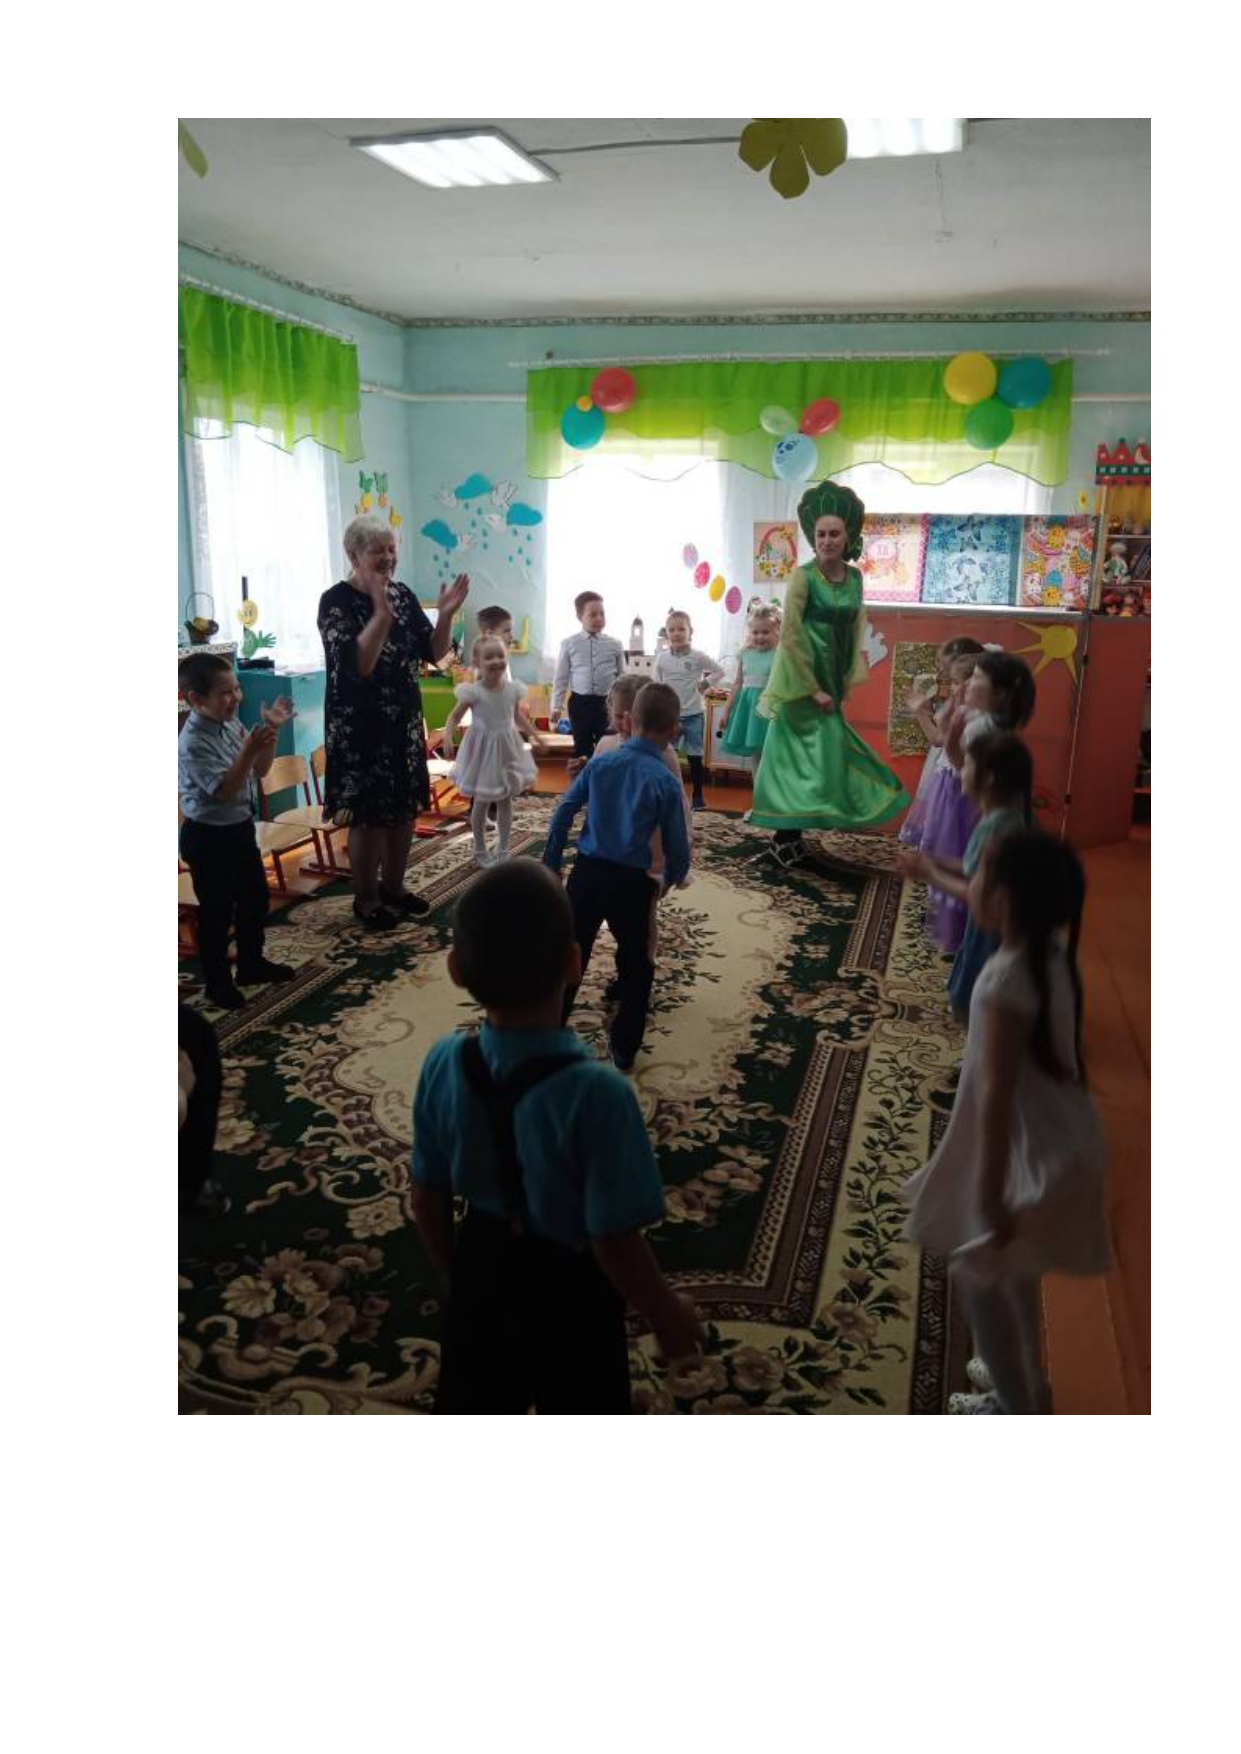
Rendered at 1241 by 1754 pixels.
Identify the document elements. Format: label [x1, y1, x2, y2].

picture [178, 118, 1151, 1415]
